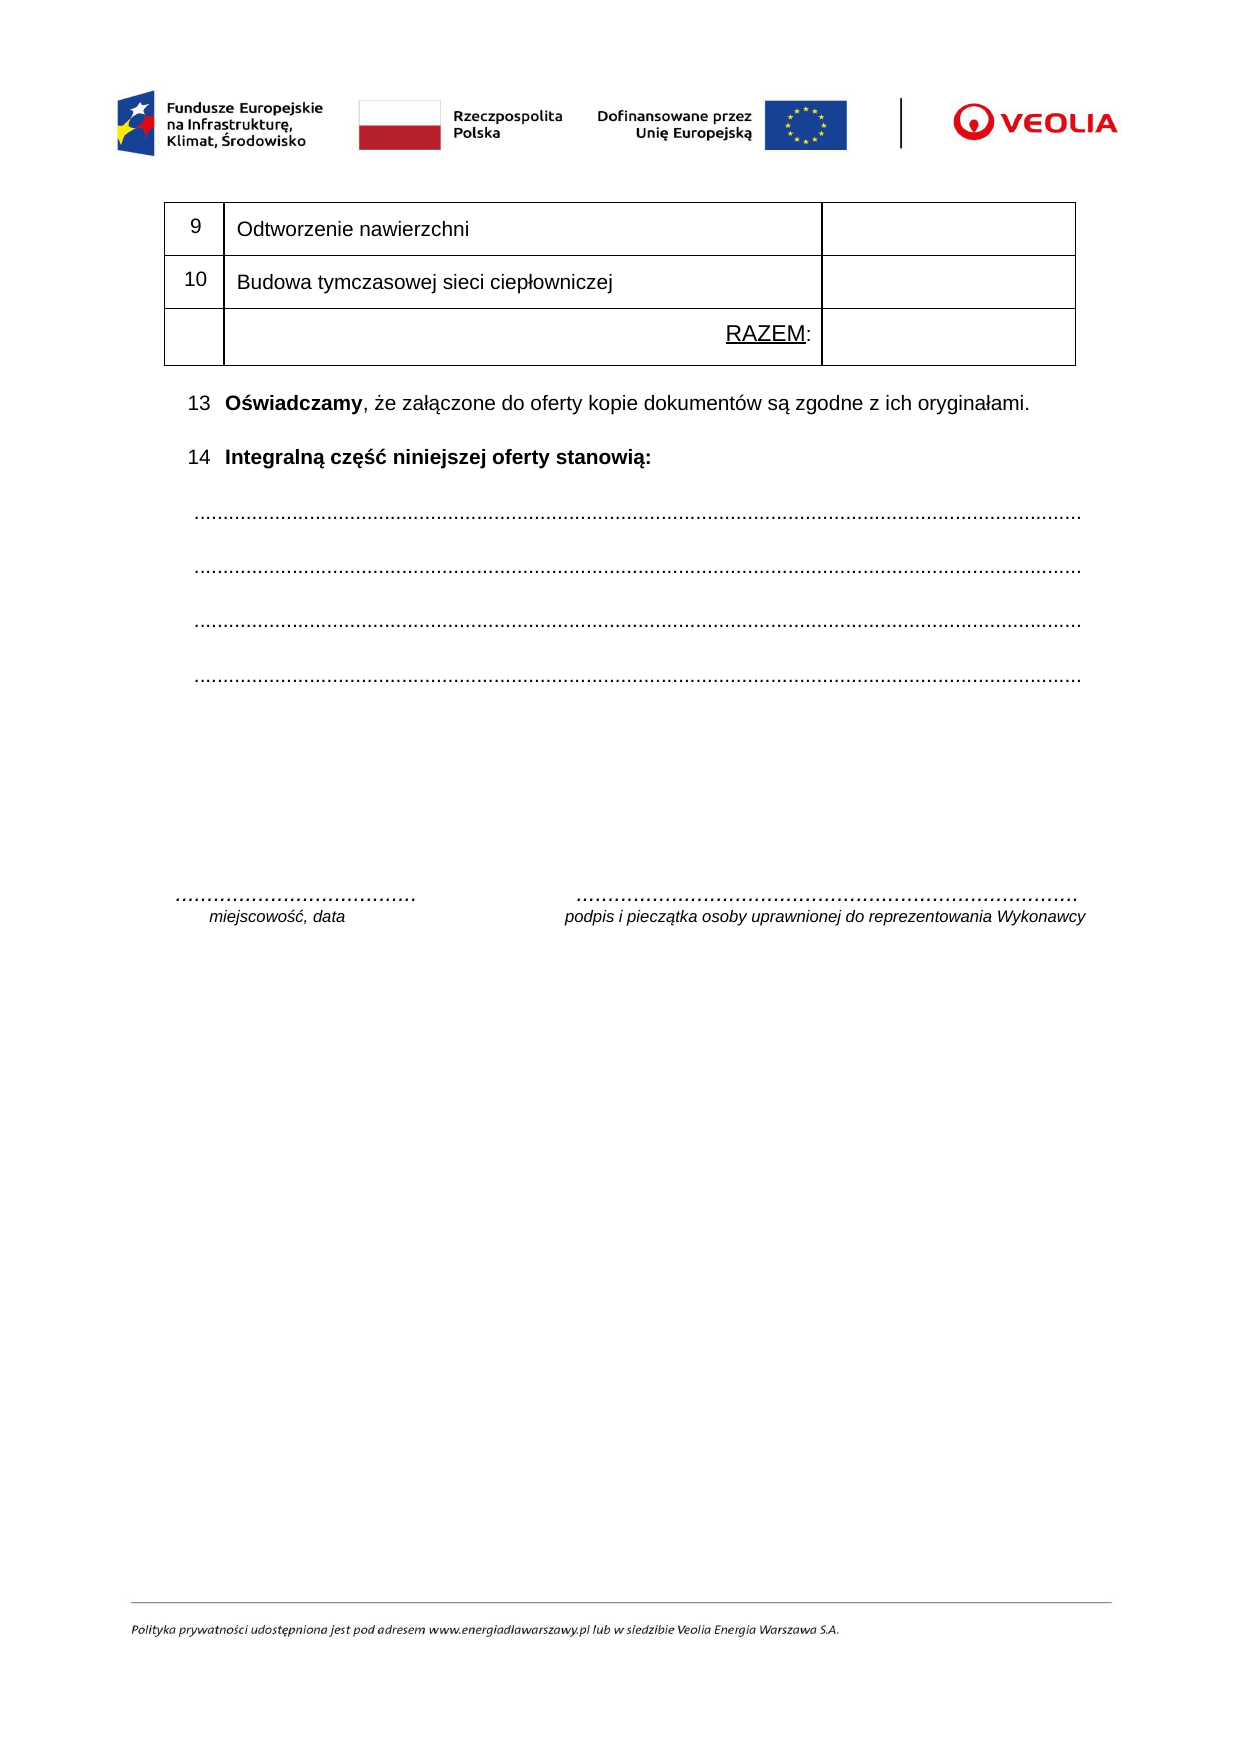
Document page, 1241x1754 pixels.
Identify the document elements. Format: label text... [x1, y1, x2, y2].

text miejscowość, data podpis i pieczątka osoby uprawnionej do reprezentowania Wykonawcy [209, 907, 1090, 926]
table_cell Odtworzenie nawierzchni [225, 203, 821, 255]
text ...................................... ............................................................................... [150, 880, 1090, 907]
table_cell [165, 309, 223, 364]
picture [61, 1575, 1175, 1679]
table_cell 10 [165, 256, 223, 308]
text .......................................................................................................................................................... [194, 663, 1090, 687]
table_cell [823, 309, 1075, 364]
table_cell [823, 203, 1075, 255]
table_cell [823, 256, 1075, 308]
table_cell RAZEM: [225, 309, 821, 364]
text 13 Oświadczamy, że załączone do oferty kopie dokumentów są zgodne z ich oryginałami. [187, 391, 1090, 415]
table_cell Budowa tymczasowej sieci ciepłowniczej [225, 256, 821, 308]
text 14 Integralną część niniejszej oferty stanowią: [187, 445, 1090, 469]
text .......................................................................................................................................................... [194, 499, 1090, 523]
text .......................................................................................................................................................... [194, 608, 1090, 632]
picture [46, 44, 1193, 202]
table_cell 9 [165, 203, 223, 255]
text .......................................................................................................................................................... [194, 554, 1090, 578]
